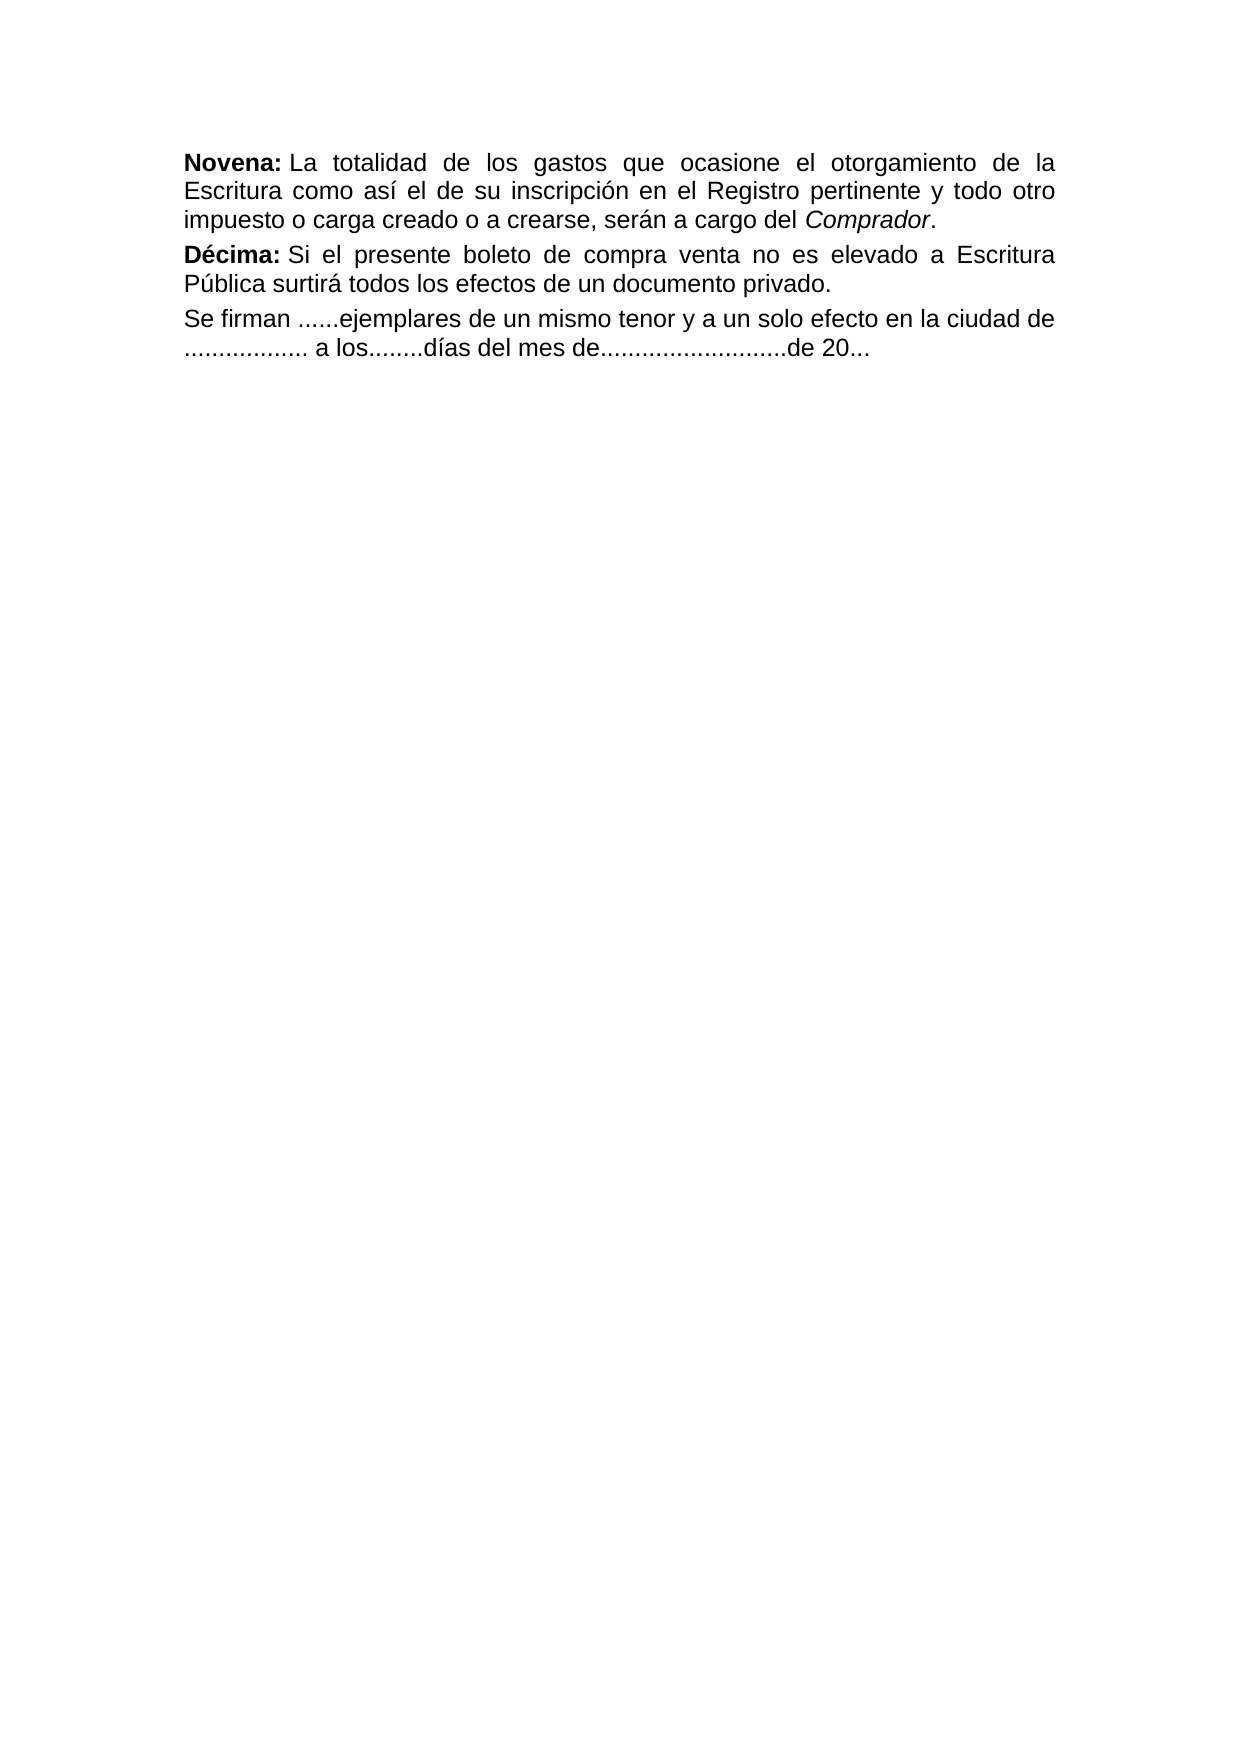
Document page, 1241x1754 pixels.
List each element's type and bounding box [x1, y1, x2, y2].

table_cell [177, 148, 1063, 368]
